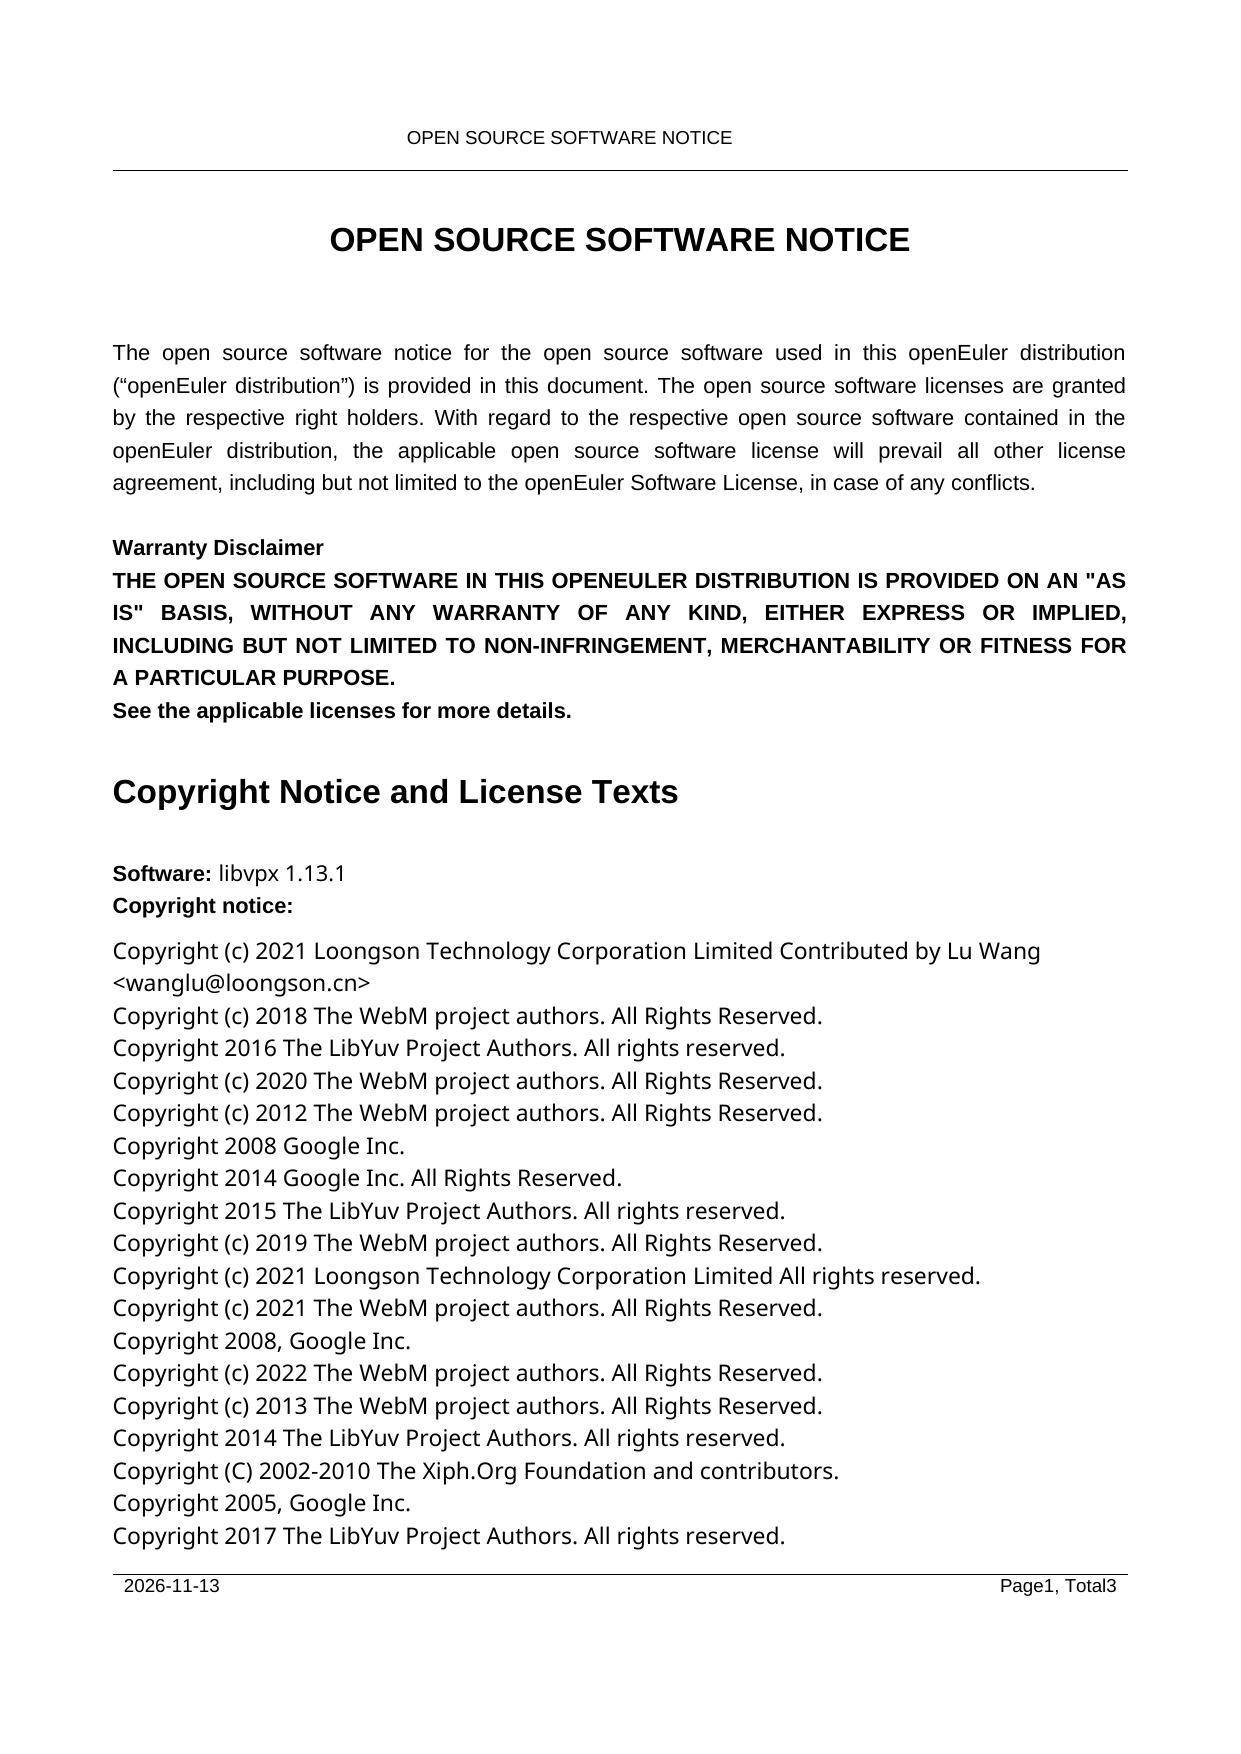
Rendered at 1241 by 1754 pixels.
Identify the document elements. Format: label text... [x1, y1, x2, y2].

text Copyright notice: [112, 889, 1128, 921]
text THE OPEN SOURCE SOFTWARE IN THIS OPENEULER DISTRIBUTION IS PROVIDED ON AN "AS IS" BASIS, WITHOUT ANY WARRANTY OF ANY KIND, EITHER EXPRESS OR IMPLIED, INCLUDING BUT NOT LIMITED TO NON-INFRINGEMENT, MERCHANTABILITY OR FITNESS FOR A PARTICULAR PURPOSE. See the applicable licenses for more details. [112, 564, 1128, 726]
text OPEN SOURCE SOFTWARE NOTICE [112, 206, 1128, 271]
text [112, 934, 1128, 1551]
text Copyright Notice and License Texts [112, 759, 1128, 824]
text Warranty Disclaimer [112, 531, 1128, 564]
title Software: libvpx 1.13.1 [112, 856, 1128, 889]
text The open source software notice for the open source software used in this openEuler distribution (“openEuler distribution”) is provided in this document. The open source software licenses are granted by the respective right holders. With regard to the respective open source software contained in the openEuler distribution, the applicable open source software license will prevail all other license agreement, including but not limited to the openEuler Software License, in case of any conflicts. [112, 336, 1128, 499]
